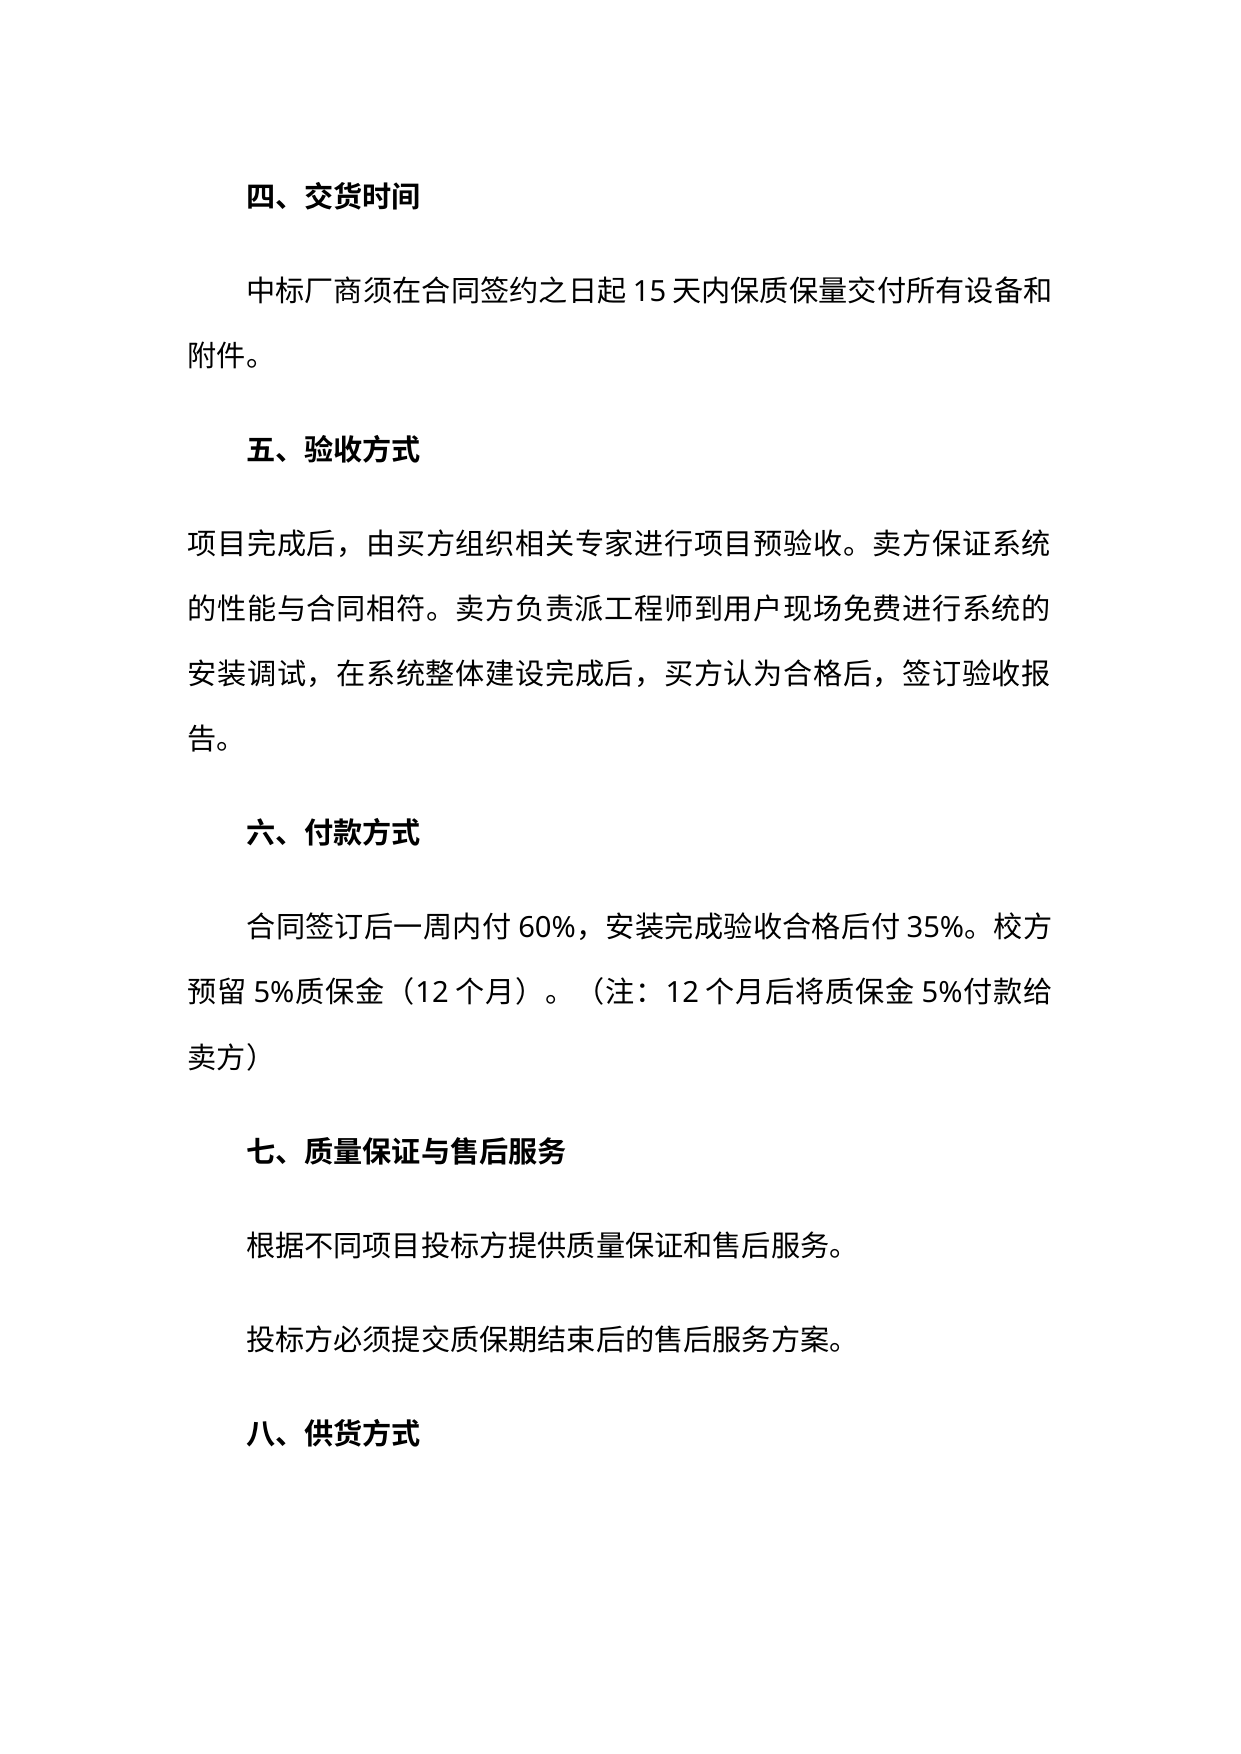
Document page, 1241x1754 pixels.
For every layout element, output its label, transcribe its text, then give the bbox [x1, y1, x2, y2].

text 合同签订后一周内付60%，安装完成验收合格后付35%。校方预留5%质保金（12个月）。（注：12个月后将质保金5%付款给卖方） [187, 893, 1053, 1088]
text 六、付款方式 [187, 799, 1053, 864]
text 投标方必须提交质保期结束后的售后服务方案。 [187, 1305, 1053, 1370]
text 项目完成后，由买方组织相关专家进行项目预验收。卖方保证系统的性能与合同相符。卖方负责派工程师到用户现场免费进行系统的安装调试，在系统整体建设完成后，买方认为合格后，签订验收报告。 [187, 509, 1053, 769]
text 中标厂商须在合同签约之日起15天内保质保量交付所有设备和附件。 [187, 256, 1053, 386]
text 八、供货方式 [187, 1399, 1053, 1464]
text 五、验收方式 [187, 415, 1053, 480]
text 根据不同项目投标方提供质量保证和售后服务。 [187, 1211, 1053, 1276]
text 四、交货时间 [187, 162, 1053, 227]
text 七、质量保证与售后服务 [187, 1117, 1053, 1182]
